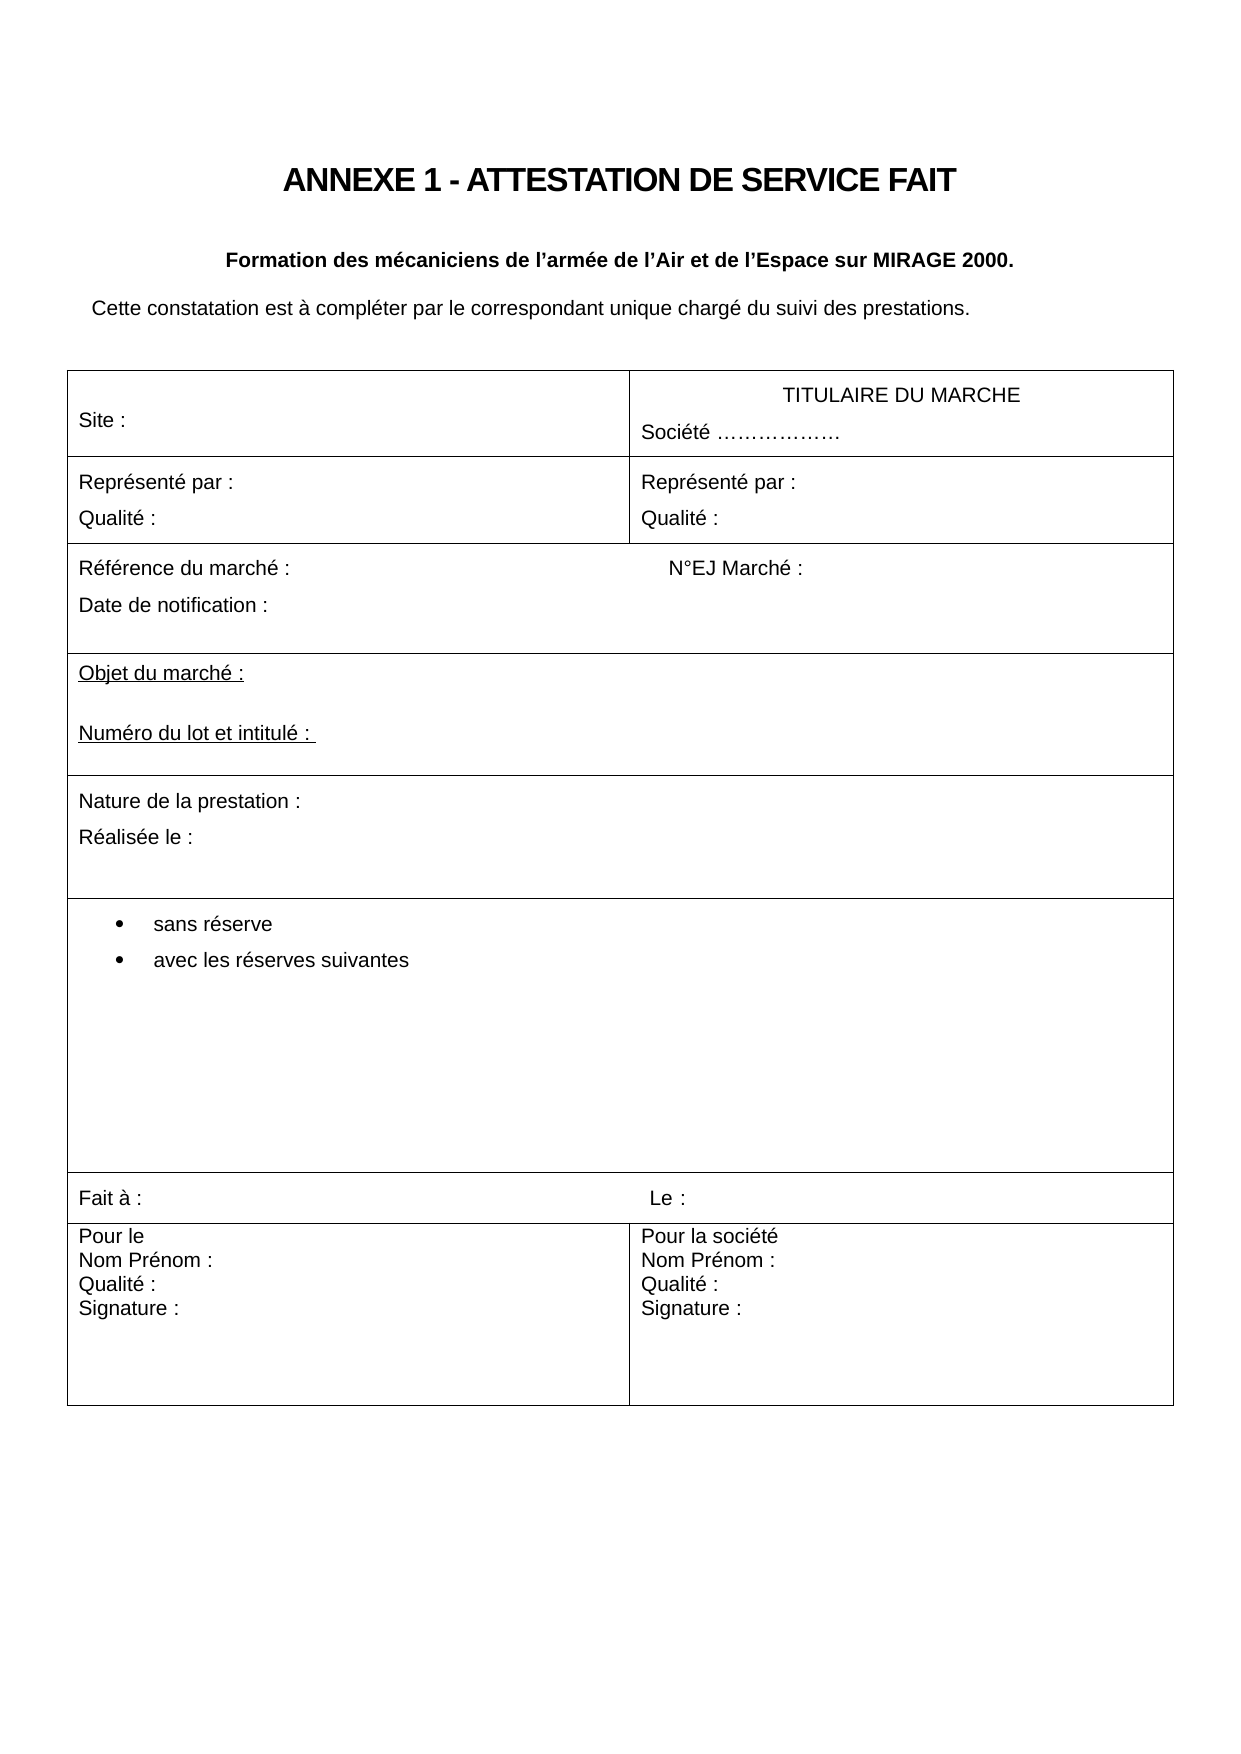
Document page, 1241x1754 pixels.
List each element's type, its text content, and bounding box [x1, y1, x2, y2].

text Cette constatation est à compléter par le correspondant unique chargé du suivi des prestations. [91, 295, 1093, 319]
table_header TITULAIRE DU MARCHE Société ……………… [630, 371, 1173, 456]
table_cell Pour la société Nom Prénom : Qualité : Signature : [630, 1224, 1173, 1405]
title ANNEXE 1 - ATTESTATION DE SERVICE FAIT [148, 160, 1093, 198]
table_cell Nature de la prestation : Réalisée le : [68, 776, 1173, 898]
table_cell Référence du marché : N°EJ Marché : Date de notification : [68, 544, 1173, 653]
table_cell Pour le Nom Prénom : Qualité : Signature : [68, 1224, 629, 1405]
table_cell Représenté par : Qualité : [630, 457, 1173, 543]
text Formation des mécaniciens de l’armée de l’Air et de l’Espace sur MIRAGE 2000. [148, 247, 1093, 271]
table_cell Représenté par : Qualité : [68, 457, 629, 543]
table_cell sans réserve avec les réserves suivantes [68, 899, 1173, 1172]
table_cell Objet du marché : Numéro du lot et intitulé : [68, 654, 1173, 775]
table_header Site : [68, 371, 629, 456]
table_cell Fait à : Le : [68, 1173, 1173, 1222]
